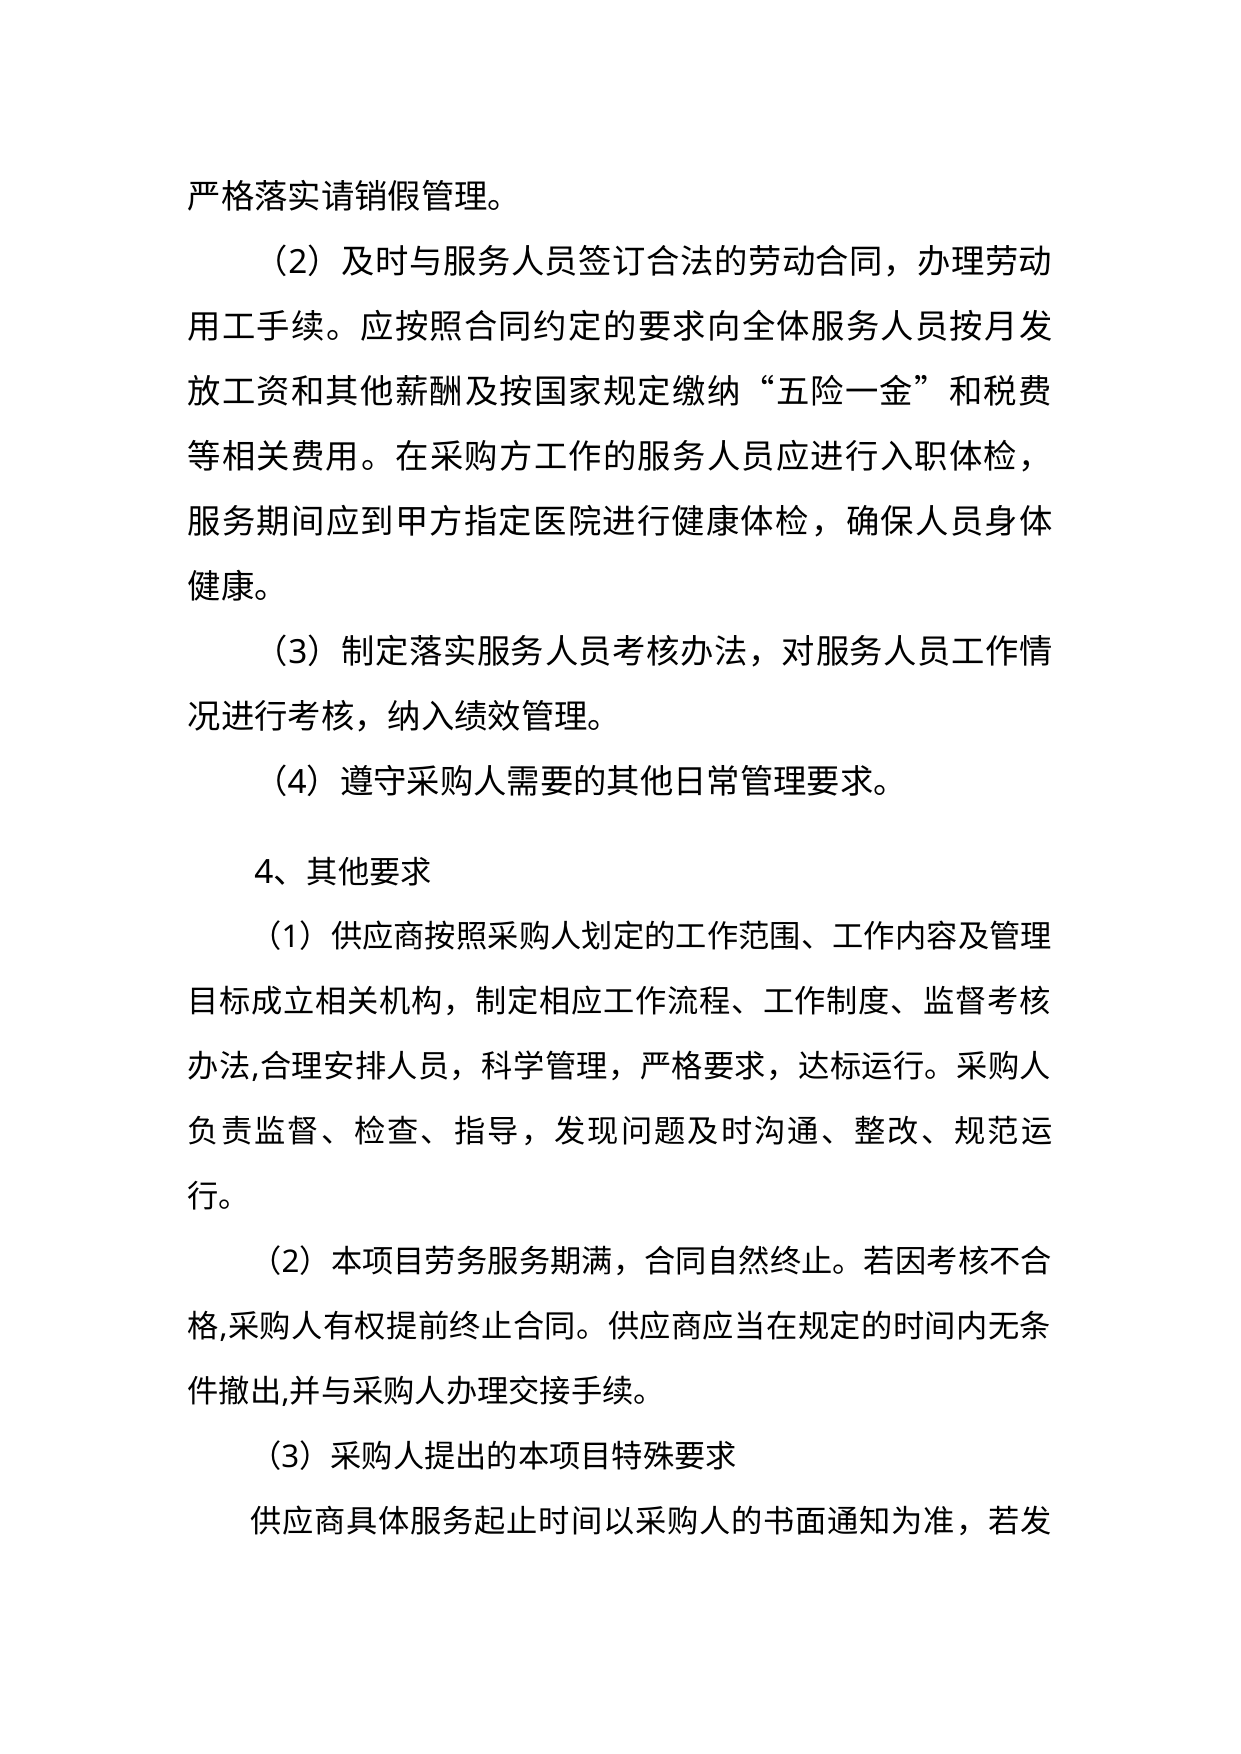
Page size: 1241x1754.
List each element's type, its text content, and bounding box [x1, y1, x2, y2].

text （1）供应商按照采购人划定的工作范围、工作内容及管理目标成立相关机构，制定相应工作流程、工作制度、监督考核办法,合理安排人员，科学管理，严格要求，达标运行。采购人负责监督、检查、指导，发现问题及时沟通、整改、规范运行。 [187, 901, 1053, 1226]
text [187, 1486, 1053, 1551]
text （2）及时与服务人员签订合法的劳动合同，办理劳动用工手续。应按照合同约定的要求向全体服务人员按月发放工资和其他薪酬及按国家规定缴纳“五险一金”和税费等相关费用。在采购方工作的服务人员应进行入职体检，服务期间应到甲方指定医院进行健康体检，确保人员身体健康。 [187, 227, 1053, 617]
text 4、其他要求 [187, 836, 1053, 901]
text （4）遵守采购人需要的其他日常管理要求。 [187, 747, 1053, 812]
text （2）本项目劳务服务期满，合同自然终止。若因考核不合格,采购人有权提前终止合同。供应商应当在规定的时间内无条件撤出,并与采购人办理交接手续。 [187, 1226, 1053, 1421]
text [187, 162, 1053, 227]
text （3）采购人提出的本项目特殊要求 [187, 1421, 1053, 1486]
text （3）制定落实服务人员考核办法，对服务人员工作情况进行考核，纳入绩效管理。 [187, 617, 1053, 747]
